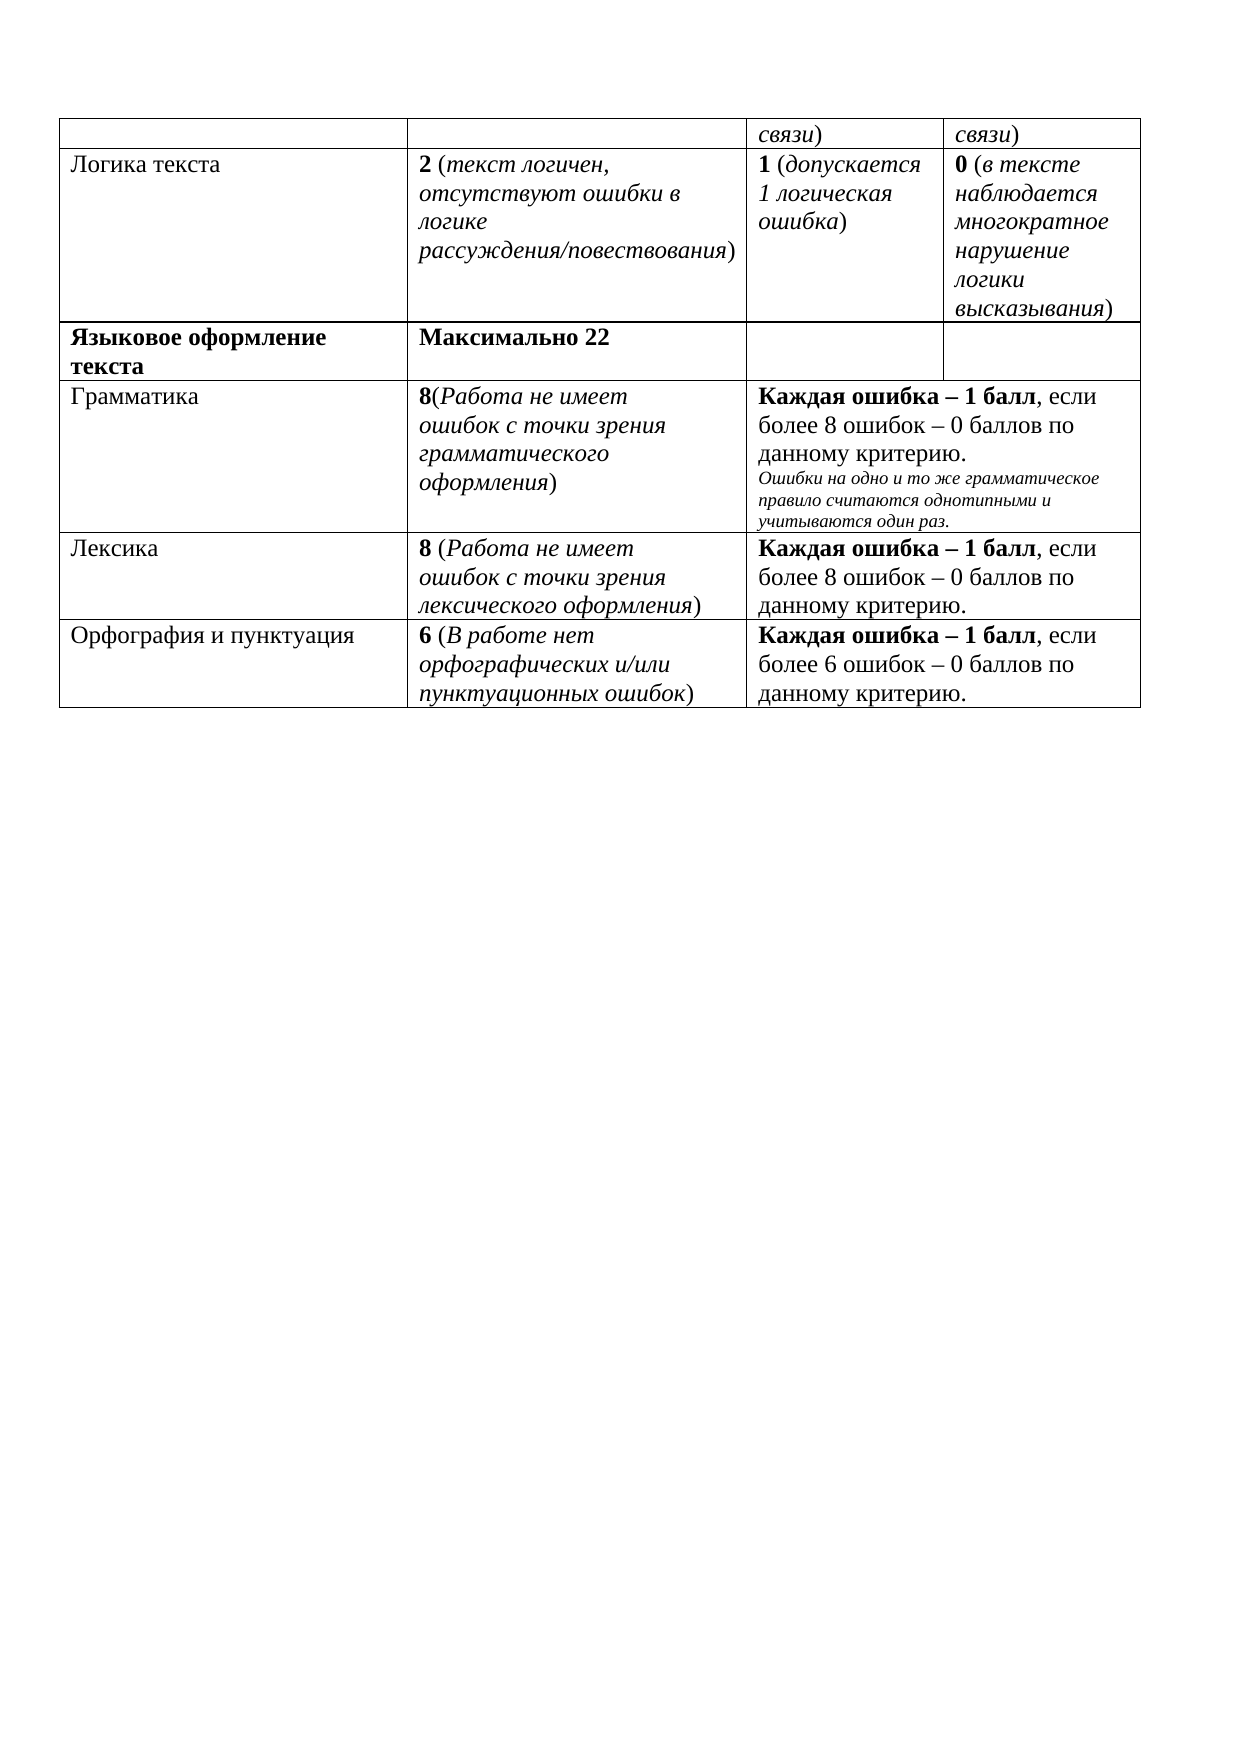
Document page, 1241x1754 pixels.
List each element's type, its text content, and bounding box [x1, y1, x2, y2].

table_cell Максимально 22 [408, 323, 746, 380]
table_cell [944, 119, 1140, 148]
table_cell [747, 323, 943, 380]
table_cell Логика текста [60, 149, 407, 321]
table_cell 2 (текст логичен, отсутствуют ошибки в логике рассуждения/повествования) [408, 149, 746, 321]
table_cell Каждая ошибка – 1 балл, если более 8 ошибок – 0 баллов по данному критерию. [747, 533, 1140, 619]
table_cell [747, 119, 943, 148]
table_cell Языковое оформление текста [60, 323, 407, 380]
table_cell Каждая ошибка – 1 балл, если более 6 ошибок – 0 баллов по данному критерию. [747, 620, 1140, 707]
table_cell 8(Работа не имеет ошибок с точки зрения грамматического оформления) [408, 381, 746, 532]
table_cell [944, 323, 1140, 380]
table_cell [408, 119, 746, 148]
table_cell Каждая ошибка – 1 балл, если более 8 ошибок – 0 баллов по данному критерию. Ошибки на одно и то же грамматическое правило считаются однотипными и учитываются один раз. [747, 381, 1140, 532]
table_cell 8 (Работа не имеет ошибок с точки зрения лексического оформления) [408, 533, 746, 619]
table_cell Орфография и пунктуация [60, 620, 407, 707]
table_cell 1 (допускается 1 логическая ошибка) [747, 149, 943, 321]
table_cell Грамматика [60, 381, 407, 532]
table_cell Лексика [60, 533, 407, 619]
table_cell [60, 119, 407, 148]
table_cell 6 (В работе нет орфографических и/или пунктуационных ошибок) [408, 620, 746, 707]
table_cell 0 (в тексте наблюдается многократное нарушение логики высказывания) [944, 149, 1140, 321]
